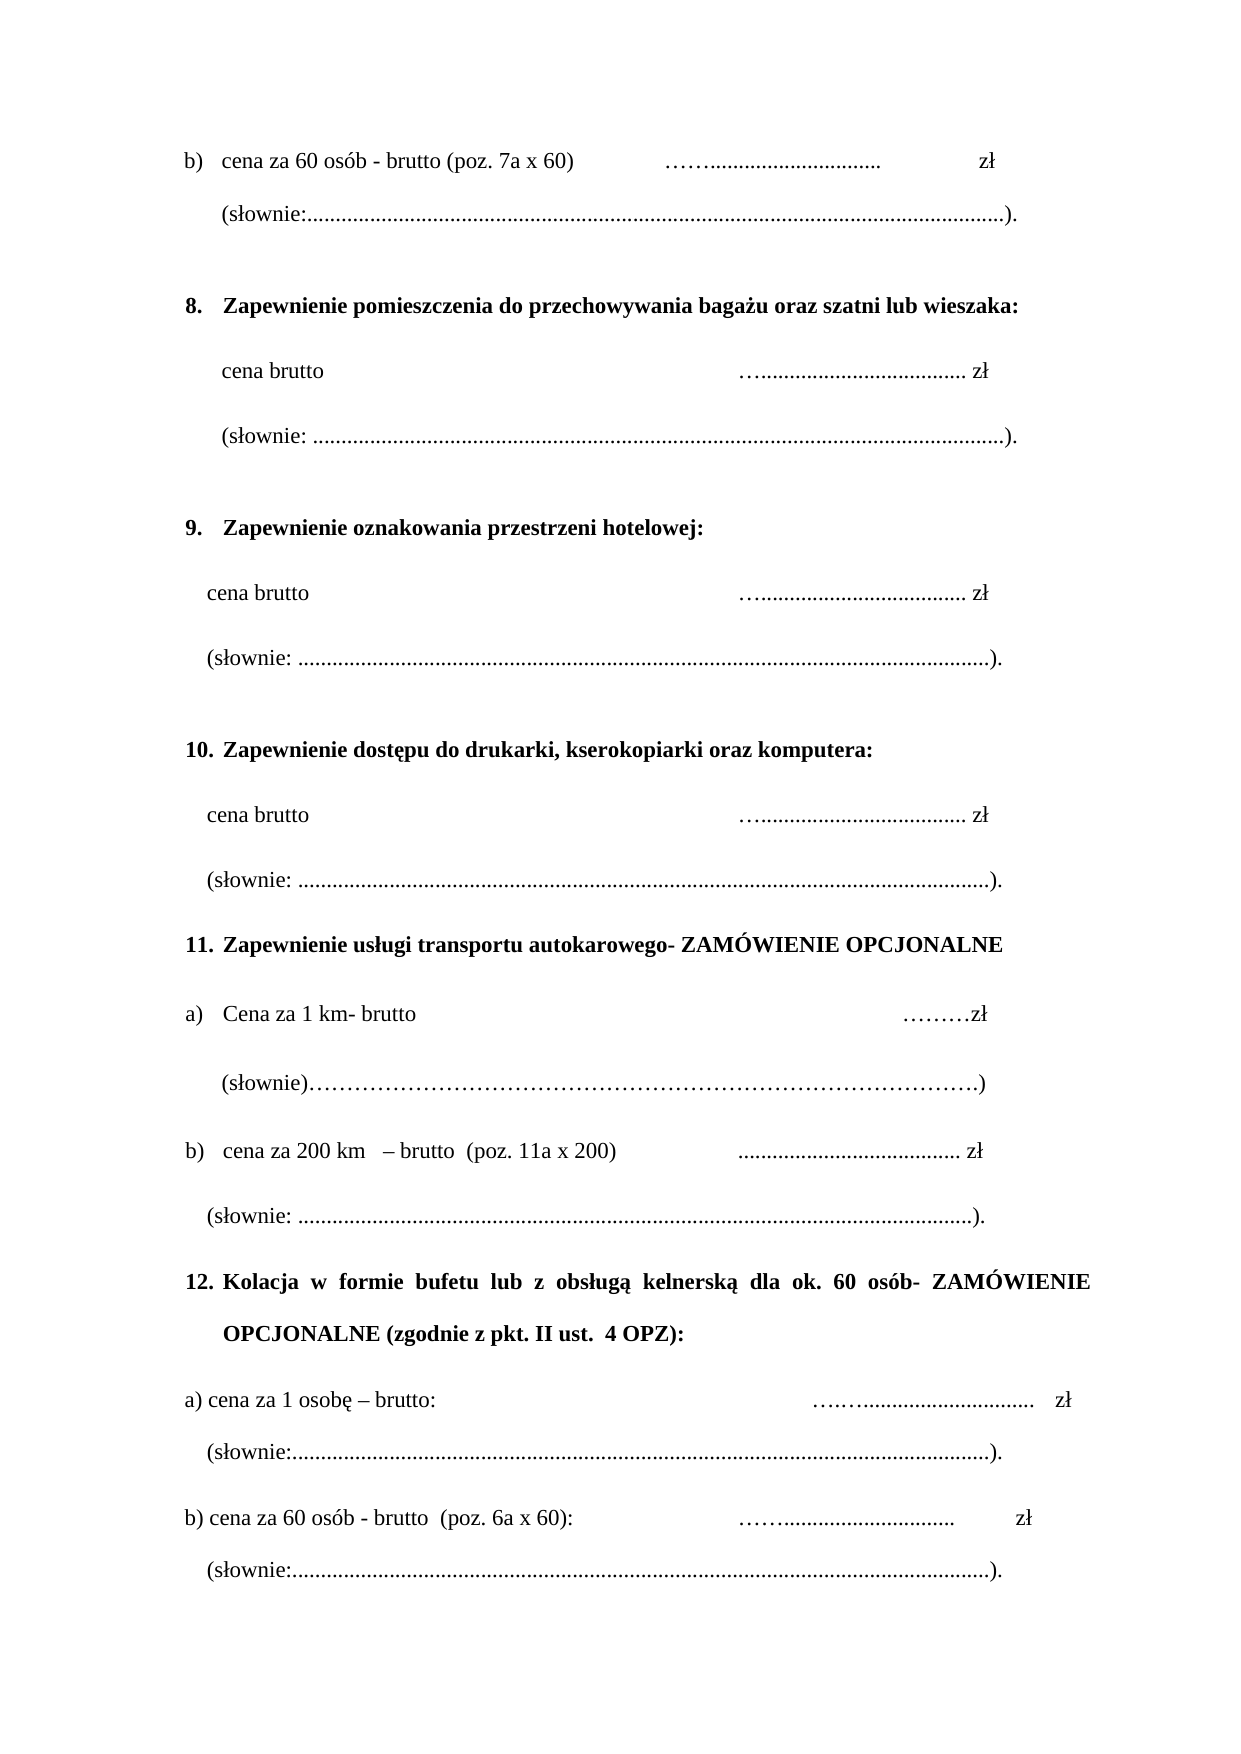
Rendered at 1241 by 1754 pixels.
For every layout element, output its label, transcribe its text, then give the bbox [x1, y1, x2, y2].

text b) cena za 60 osób - brutto (poz. 6a x 60): …….............................. zł (słownie:..........................................................................................................................). [184, 1504, 1093, 1583]
text (słownie: .........................................................................................................................). [207, 866, 1093, 893]
list Kolacja w formie bufetu lub z obsługą kelnerską dla ok. 60 osób- ZAMÓWIENIE OPCJONALNE (zgodnie z pkt. II ust. 4 OPZ): [185, 1268, 1093, 1347]
list Zapewnienie dostępu do drukarki, kserokopiarki oraz komputera: [185, 736, 1093, 762]
text (słownie: .........................................................................................................................). [207, 644, 1093, 671]
list Cena za 1 km- brutto ………zł [185, 1000, 1093, 1026]
list Zapewnienie pomieszczenia do przechowywania bagażu oraz szatni lub wieszaka: [185, 292, 1093, 318]
text (słownie: .........................................................................................................................). [221, 422, 1093, 449]
list Zapewnienie usługi transportu autokarowego- ZAMÓWIENIE OPCJONALNE [185, 931, 1093, 958]
list cena za 60 osób - brutto (poz. 7a x 60) …….............................. zł (słownie:..........................................................................................................................). [184, 148, 1093, 227]
text cena brutto ….................................... zł [148, 579, 1093, 605]
list cena za 200 km – brutto (poz. 11a x 200) ....................................... zł [185, 1137, 1093, 1164]
text (słownie)…………………………………………………………………………….) [192, 1069, 1093, 1095]
text a) cena za 1 osobę – brutto: ….….............................. zł (słownie:..........................................................................................................................). [184, 1386, 1093, 1465]
text (słownie: ......................................................................................................................). [207, 1203, 1093, 1229]
list Zapewnienie oznakowania przestrzeni hotelowej: [185, 514, 1093, 540]
text cena brutto ….................................... zł [148, 801, 1093, 827]
text cena brutto ….................................... zł [221, 357, 1093, 383]
